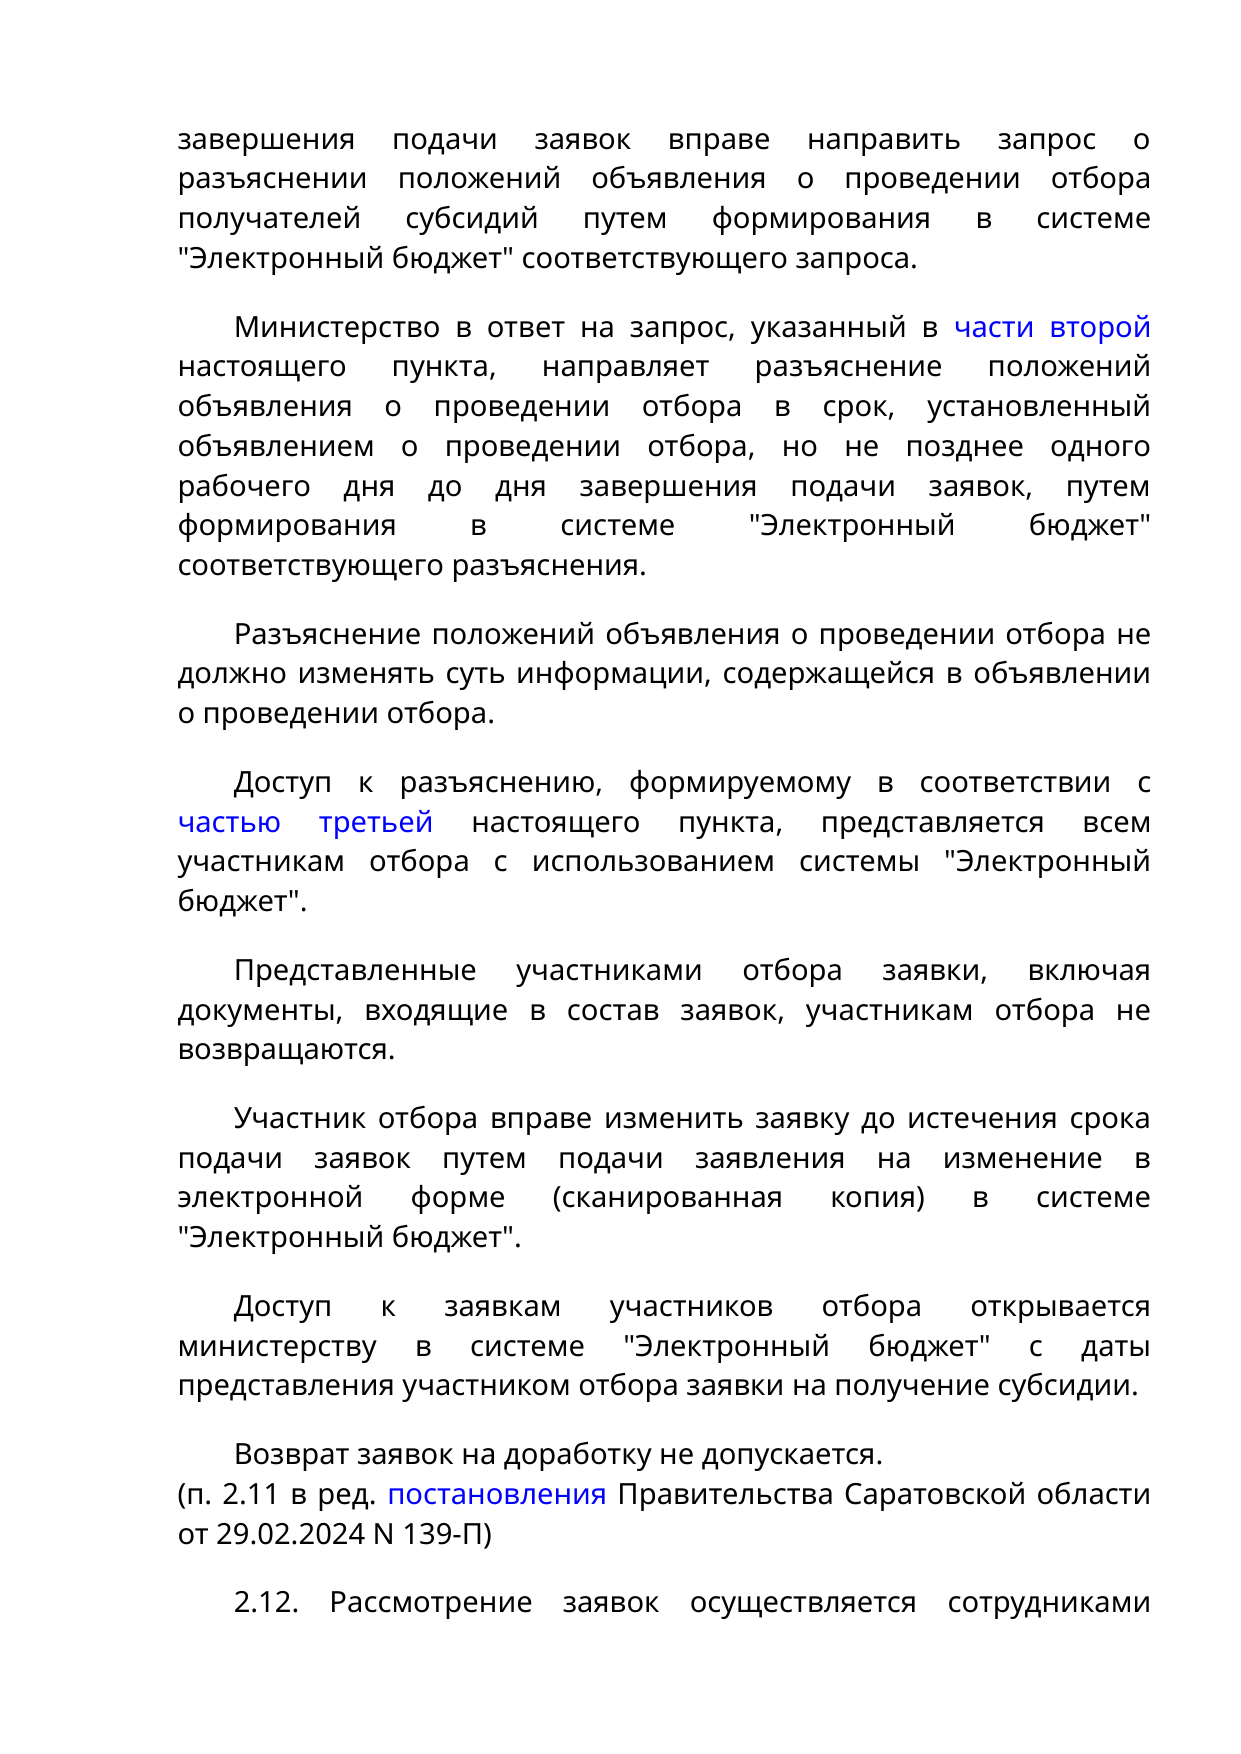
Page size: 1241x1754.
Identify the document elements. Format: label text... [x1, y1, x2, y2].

text Представленные участниками отбора заявки, включая документы, входящие в состав заявок, участникам отбора не возвращаются. [177, 949, 1152, 1068]
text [177, 1582, 1152, 1621]
text Разъяснение положений объявления о проведении отбора не должно изменять суть информации, содержащейся в объявлении о проведении отбора. [177, 613, 1152, 732]
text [177, 118, 1152, 277]
text Участник отбора вправе изменить заявку до истечения срока подачи заявок путем подачи заявления на изменение в электронной форме (сканированная копия) в системе "Электронный бюджет". [177, 1097, 1152, 1256]
text (п. 2.11 в ред. постановления Правительства Саратовской области от 29.02.2024 N 139-П) [177, 1473, 1152, 1553]
text Доступ к разъяснению, формируемому в соответствии с частью третьей настоящего пункта, представляется всем участникам отбора с использованием системы "Электронный бюджет". [177, 761, 1152, 920]
text Доступ к заявкам участников отбора открывается министерству в системе "Электронный бюджет" с даты представления участником отбора заявки на получение субсидии. [177, 1285, 1152, 1404]
text Возврат заявок на доработку не допускается. [177, 1433, 1152, 1473]
text Министерство в ответ на запрос, указанный в части второй настоящего пункта, направляет разъяснение положений объявления о проведении отбора в срок, установленный объявлением о проведении отбора, но не позднее одного рабочего дня до дня завершения подачи заявок, путем формирования в системе "Электронный бюджет" соответствующего разъяснения. [177, 306, 1152, 584]
